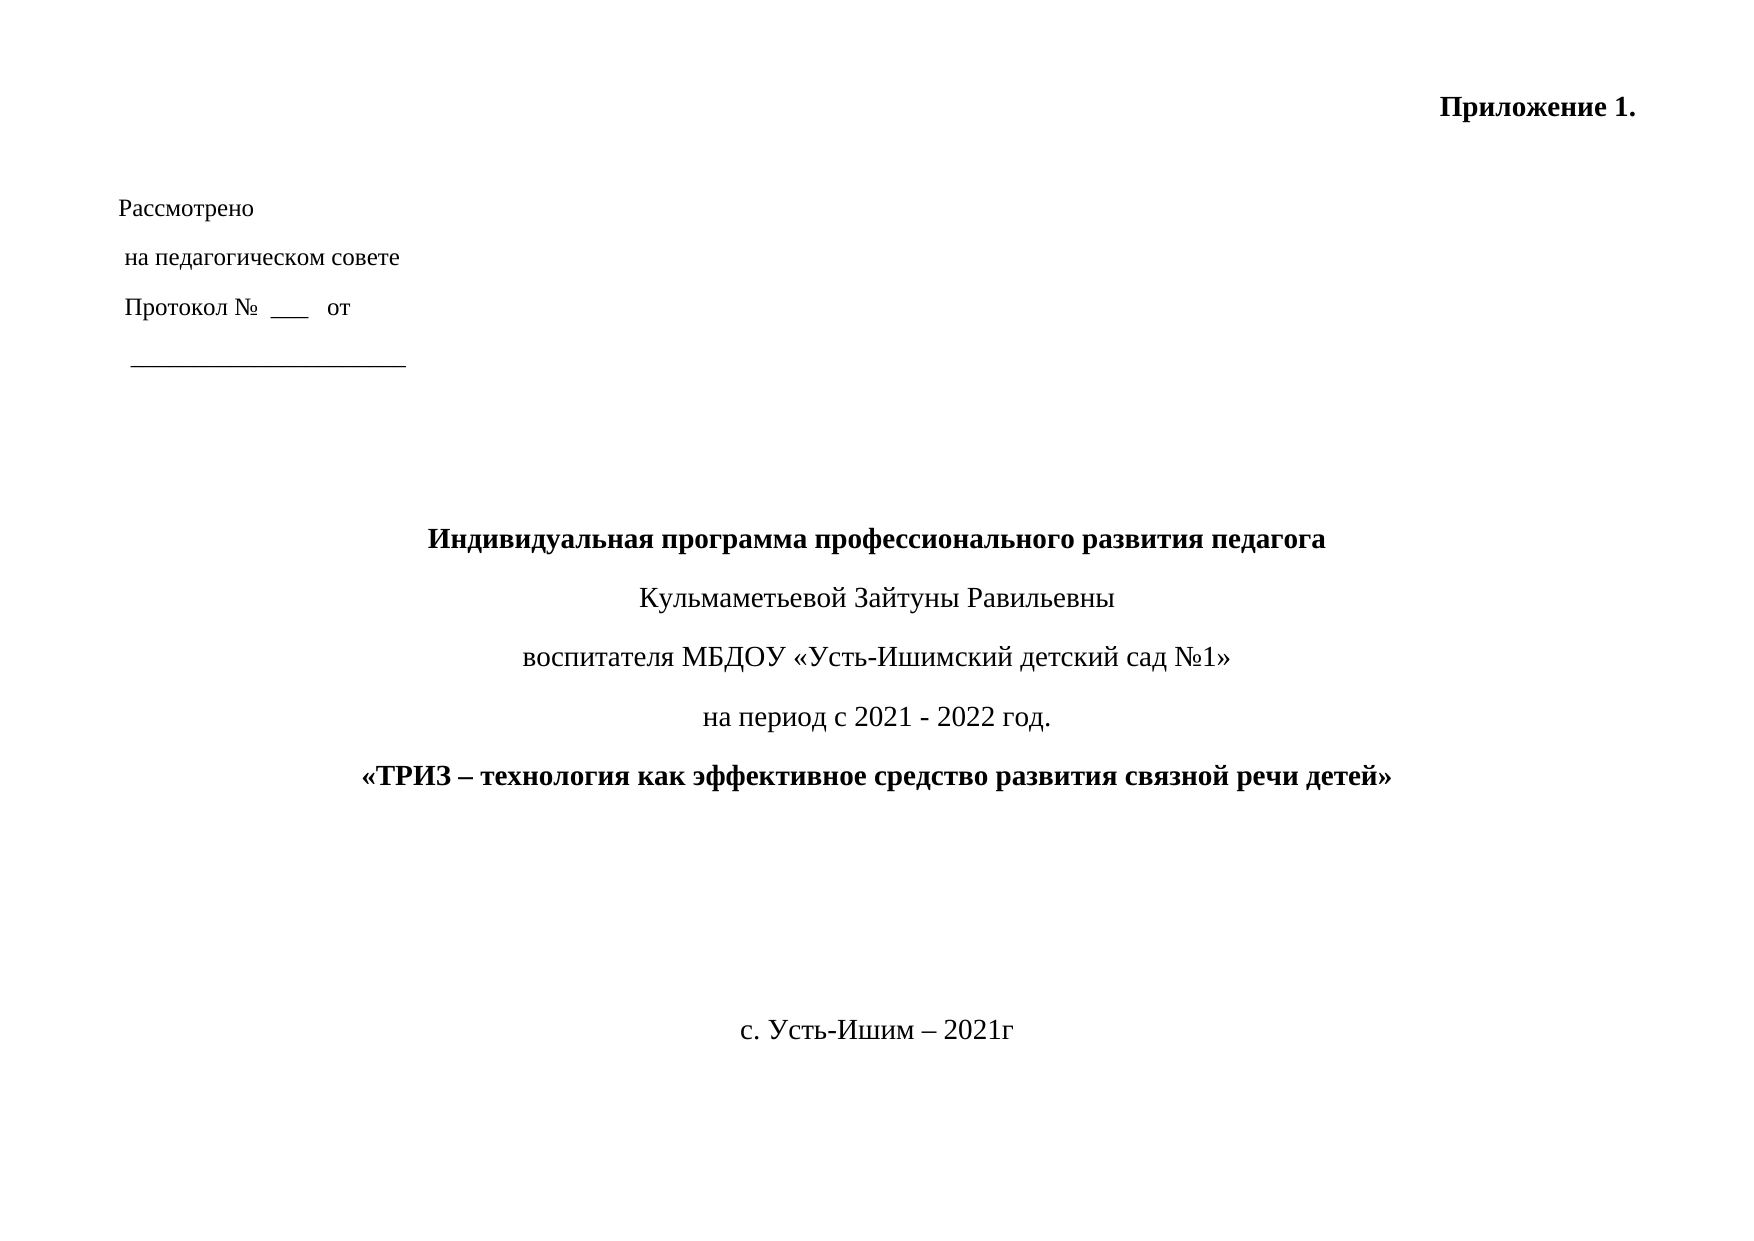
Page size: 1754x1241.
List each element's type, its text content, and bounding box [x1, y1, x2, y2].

text на период с 2021 - 2022 год. [118, 699, 1636, 732]
text с. Усть-Ишим – 2021г [118, 1012, 1636, 1046]
text Кульмаметьевой Зайтуны Равильевны [118, 580, 1636, 614]
text «ТРИЗ – технология как эффективное средство развития связной речи детей» [118, 758, 1636, 792]
text Протокол № ___ от [118, 292, 1636, 321]
text Индивидуальная программа профессионального развития педагога [118, 521, 1636, 554]
text Рассмотрено [118, 193, 1636, 221]
text ______________________ [118, 341, 1636, 370]
text воспитателя МБДОУ «Усть-Ишимский детский сад №1» [118, 639, 1636, 673]
text Приложение 1. [118, 89, 1636, 122]
text на педагогическом совете [118, 242, 1636, 271]
